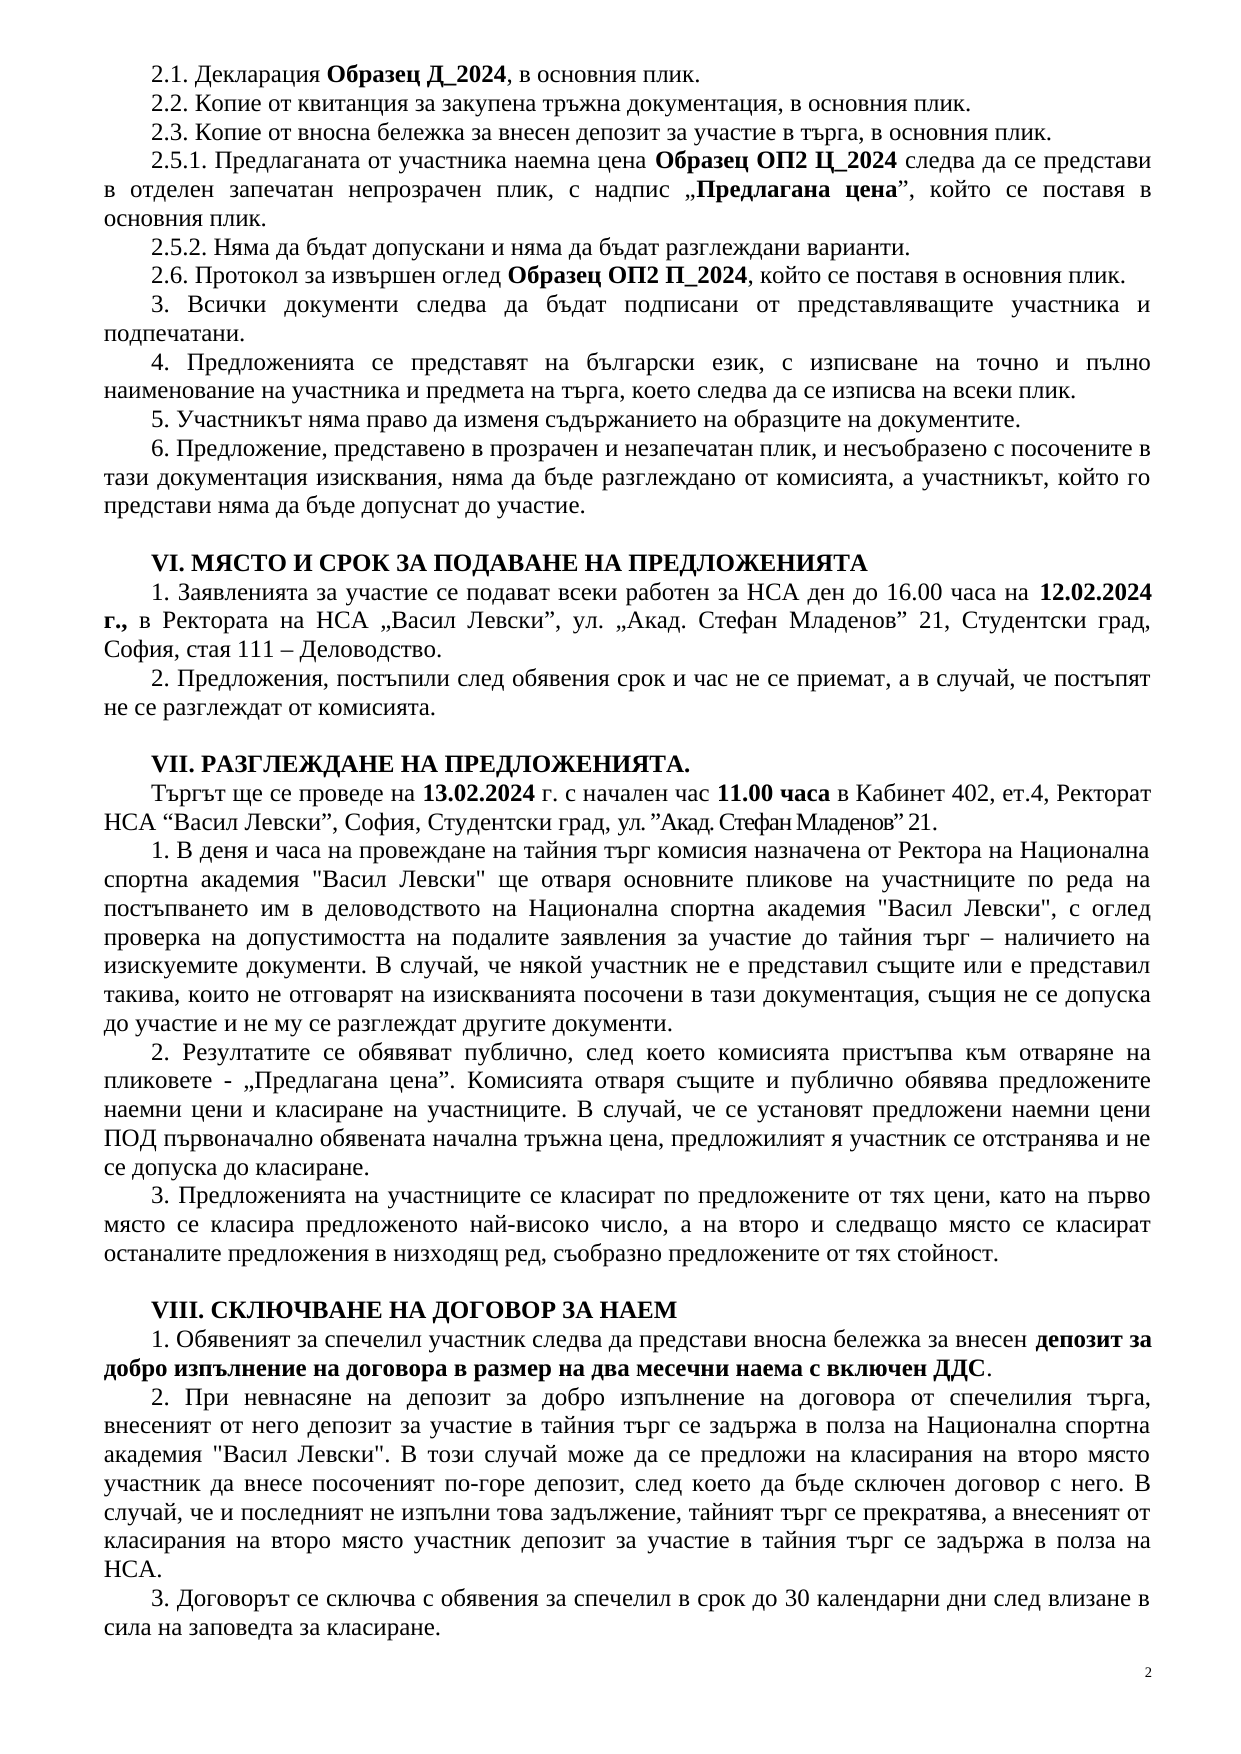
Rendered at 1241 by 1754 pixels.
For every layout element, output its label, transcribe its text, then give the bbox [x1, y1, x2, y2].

text 2. При невнасяне на депозит за добро изпълнение на договора от спечелилия търга, внесеният от него депозит за участие в тайния търг се задържа в полза на Национална спортна академия "Васил Левски". В този случай може да се предложи на класирания на второ място участник да внесе посоченият по-горе депозит, след което да бъде сключен договор с него. В случай, че и последният не изпълни това задължение, тайният търг се прекратява, а внесеният от класирания на второ място участник депозит за участие в тайния търг се задържа в полза на НСА. [103, 1382, 1152, 1583]
text 2. Предложения, постъпили след обявения срок и час не се приемат, а в случай, че постъпят не се разглеждат от комисията. [103, 663, 1152, 720]
text 1. Обявеният за спечелил участник следва да представи вносна бележка за внесен депозит за добро изпълнение на договора в размер на два месечни наема с включен ДДС. [103, 1324, 1152, 1382]
text 3. Договорът се сключва с обявения за спечелил в срок до 30 календарни дни след влизане в сила на заповедта за класиране. [103, 1583, 1152, 1640]
text 1. В деня и часа на провеждане на тайния търг комисия назначена от Ректора на Национална спортна академия "Васил Левски" ще отваря основните пликове на участниците по реда на постъпването им в деловодството на Национална спортна академия "Васил Левски", с оглед проверка на допустимостта на подалите заявления за участие до тайния търг – наличието на изискуемите документи. В случай, че някой участник не е представил същите или е представил такива, които не отговарят на изискванията посочени в тази документация, същия не се допуска до участие и не му се разглеждат другите документи. [103, 835, 1152, 1037]
text VIII. Сключване на договор за наем [103, 1295, 1152, 1324]
text VІІ. разглеждане на предложенията. [103, 749, 1152, 778]
text VI. Място и срок за подаване на предложенията [103, 548, 1152, 577]
text 2. Резултатите се обявяват публично, след което комисията пристъпва към отваряне на пликовете - „Предлагана цена”. Комисията отваря същите и публично обявява предложените наемни цени и класиране на участниците. В случай, че се установят предложени наемни цени под първоначално обявената начална тръжна цена, предложилият я участник се отстранява и не се допуска до класиране. [103, 1037, 1152, 1180]
text 2.2. Копие от квитанция за закупена тръжна документация, в основния плик. [103, 88, 1152, 117]
text 3. Предложенията на участниците се класират по предложените от тях цени, като на първо място се класира предложеното най-високо число, а на второ и следващо място се класират останалите предложения в низходящ ред, съобразно предложените от тях стойност. [103, 1180, 1152, 1267]
text Търгът ще се проведе на 13.02.2024 г. с начален час 11.00 часа в Кабинет 402, ет.4, Ректорат НСА “Васил Левски”, София, Студентски град, ул. ”Акад. Стефан Младенов” 21. [103, 778, 1152, 835]
text 3. Всички документи следва да бъдат подписани от представляващите участника и подпечатани. [103, 289, 1152, 347]
text 1. Заявленията за участие се подават всеки работен за НСА ден до 16.00 часа на 12.02.2024 г., в Ректората на НСА „Васил Левски”, ул. „Акад. Стефан Младенов” 21, Студентски град, София, стая 111 – Деловодство. [103, 577, 1152, 663]
text 2.6. Протокол за извършен оглед Образец ОП2 П_2024, който се поставя в основния плик. [103, 260, 1152, 289]
text 2.3. Копие от вносна бележка за внесен депозит за участие в търга, в основния плик. [103, 117, 1152, 145]
text 2.5.1. Предлаганата от участника наемна цена Образец ОП2 Ц_2024 следва да се представи в отделен запечатан непрозрачен плик, с надпис „Предлагана цена”, който се поставя в основния плик. [103, 145, 1152, 232]
text 4. Предложенията се представят на български език, с изписване на точно и пълно наименование на участника и предмета на търга, което следва да се изписва на всеки плик. [103, 347, 1152, 404]
text 2.5.2. Няма да бъдат допускани и няма да бъдат разглеждани варианти. [103, 232, 1152, 260]
text 5. Участникът няма право да изменя съдържанието на образците на документите. [103, 404, 1152, 433]
text 6. Предложение, представено в прозрачен и незапечатан плик, и несъобразено с посочените в тази документация изисквания, няма да бъде разглеждано от комисията, а участникът, който го представи няма да бъде допуснат до участие. [103, 433, 1152, 519]
text 2.1. Декларация Oбразец Д_2024, в основния плик. [103, 59, 1152, 88]
